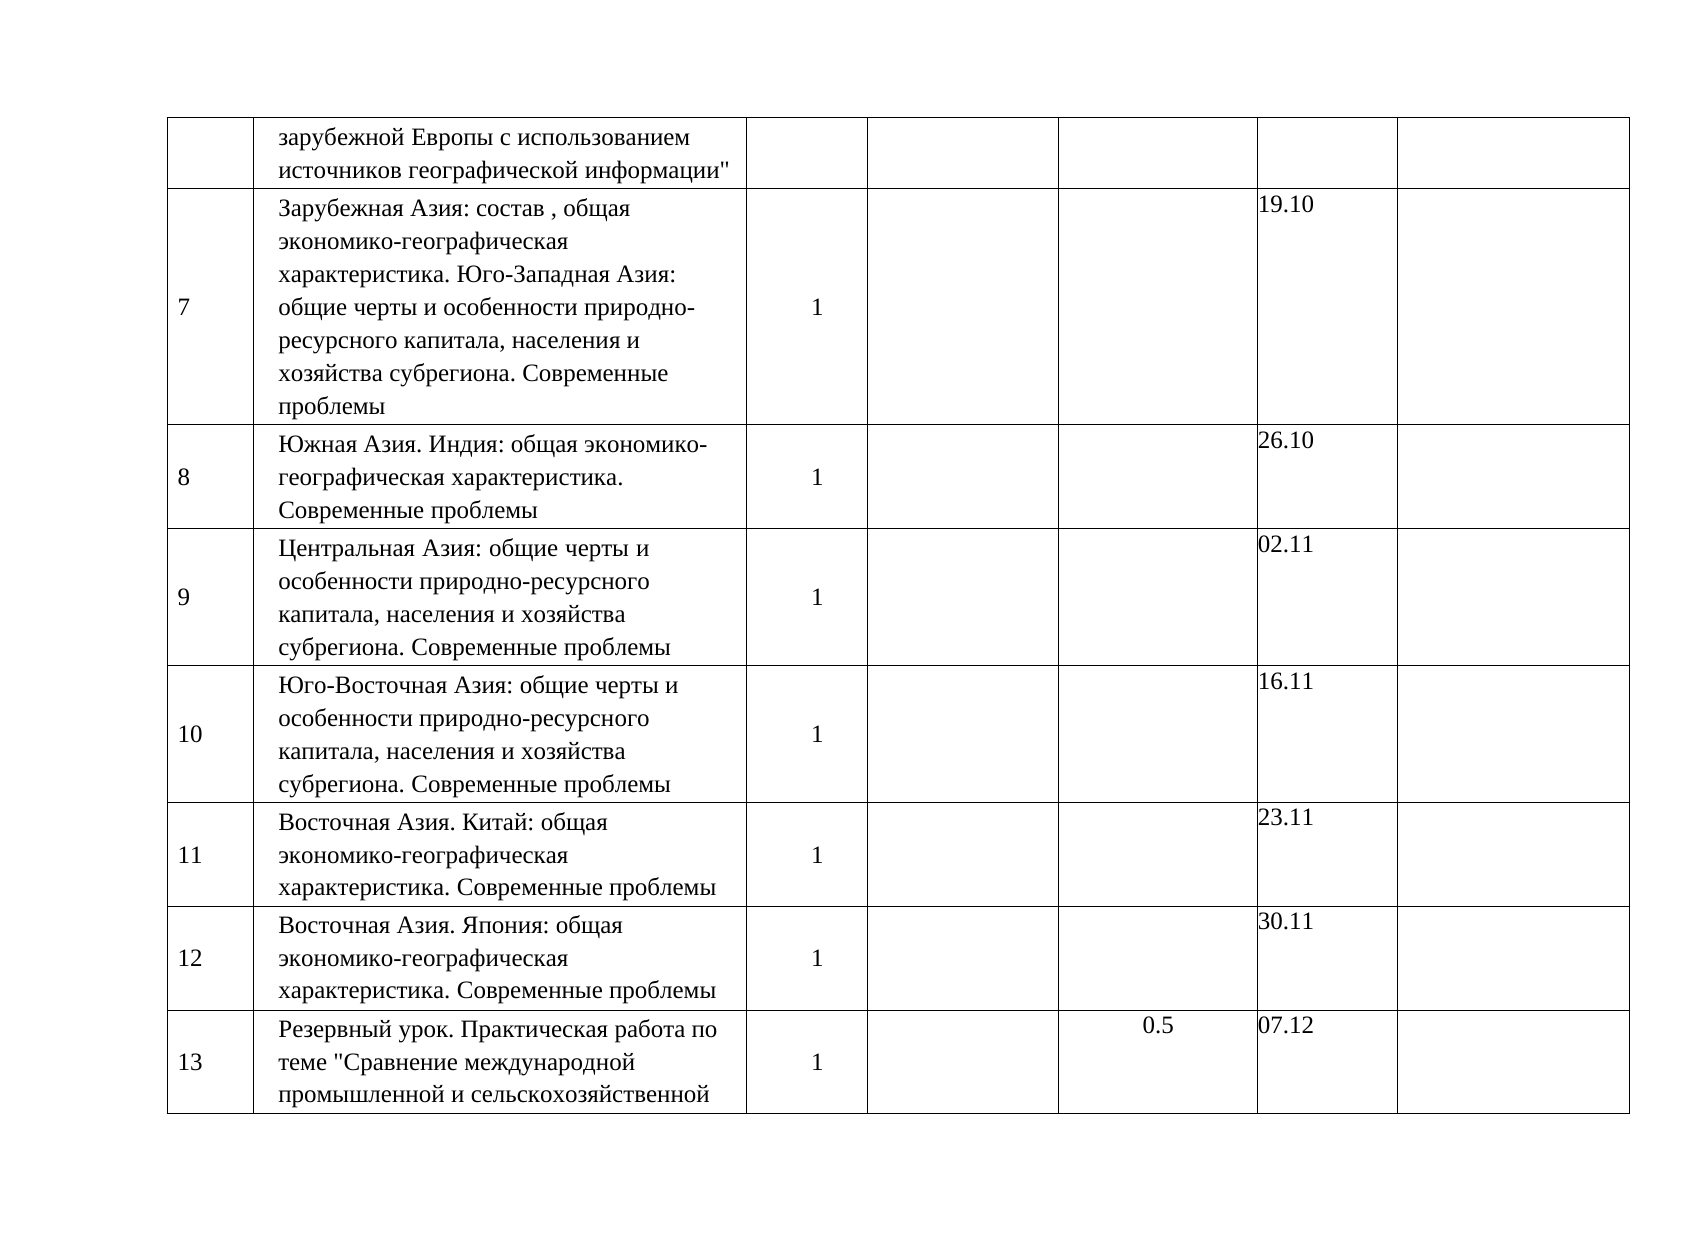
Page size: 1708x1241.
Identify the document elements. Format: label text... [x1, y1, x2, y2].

table_cell Южная Азия. Индия: общая экономико- географическая характеристика. Современные проблемы [254, 425, 746, 528]
table_cell 1 [747, 425, 867, 528]
table_cell 26.10 [1258, 425, 1397, 528]
table_cell 12 [168, 907, 253, 1010]
table_cell [1398, 189, 1629, 424]
table_cell [868, 907, 1058, 1010]
table_cell [1398, 907, 1629, 1010]
table_cell 13 [168, 1011, 253, 1113]
table_cell 8 [168, 425, 253, 528]
table_cell Зарубежная Азия: состав , общая экономико-географическая характеристика. Юго-Западная Азия: общие черты и особенности природно- ресурсного капитала, населения и хозяйства субрегиона. Современные проблемы [254, 189, 746, 424]
table_cell [1398, 529, 1629, 665]
table_cell [1059, 803, 1257, 906]
table_cell 30.11 [1258, 907, 1397, 1010]
table_cell [868, 529, 1058, 665]
table_cell 19.10 [1258, 189, 1397, 424]
table_cell Резервный урок. Практическая работа по теме "Сравнение международной промышленной и сельскохозяйственной [254, 1011, 746, 1113]
table_cell [1398, 425, 1629, 528]
table_cell [1398, 1011, 1629, 1113]
table_cell [868, 189, 1058, 424]
table_cell Центральная Азия: общие черты и особенности природно-ресурсного капитала, населения и хозяйства субрегиона. Современные проблемы [254, 529, 746, 665]
table_cell 1 [747, 907, 867, 1010]
table_cell 7 [168, 189, 253, 424]
table_cell [1059, 189, 1257, 424]
table_cell 1 [747, 189, 867, 424]
table_header [1059, 118, 1257, 188]
table_header [168, 118, 253, 188]
table_cell 02.11 [1258, 529, 1397, 665]
table_cell 0.5 [1059, 1011, 1257, 1113]
table_cell Восточная Азия. Япония: общая экономико-географическая характеристика. Современные проблемы [254, 907, 746, 1010]
table_header [868, 118, 1058, 188]
table_cell [1398, 666, 1629, 802]
table_cell [1398, 803, 1629, 906]
table_cell 9 [168, 529, 253, 665]
table_cell Юго-Восточная Азия: общие черты и особенности природно-ресурсного капитала, населения и хозяйства субрегиона. Современные проблемы [254, 666, 746, 802]
table_header зарубежной Европы с использованием источников географической информации" [254, 118, 746, 188]
table_cell [1059, 529, 1257, 665]
table_cell [868, 666, 1058, 802]
table_cell 1 [747, 1011, 867, 1113]
table_header [1398, 118, 1629, 188]
table_cell [1059, 907, 1257, 1010]
table_cell [868, 425, 1058, 528]
table_header [1258, 118, 1397, 188]
table_cell [868, 803, 1058, 906]
table_cell [1059, 425, 1257, 528]
table_cell 07.12 [1258, 1011, 1397, 1113]
table_cell 1 [747, 803, 867, 906]
table_cell [1059, 666, 1257, 802]
table_cell 1 [747, 666, 867, 802]
table_header [747, 118, 867, 188]
table_cell 16.11 [1258, 666, 1397, 802]
table_cell [868, 1011, 1058, 1113]
table_cell 23.11 [1258, 803, 1397, 906]
table_cell Восточная Азия. Китай: общая экономико-географическая характеристика. Современные проблемы [254, 803, 746, 906]
table_cell 1 [747, 529, 867, 665]
table_cell 11 [168, 803, 253, 906]
table_cell 10 [168, 666, 253, 802]
